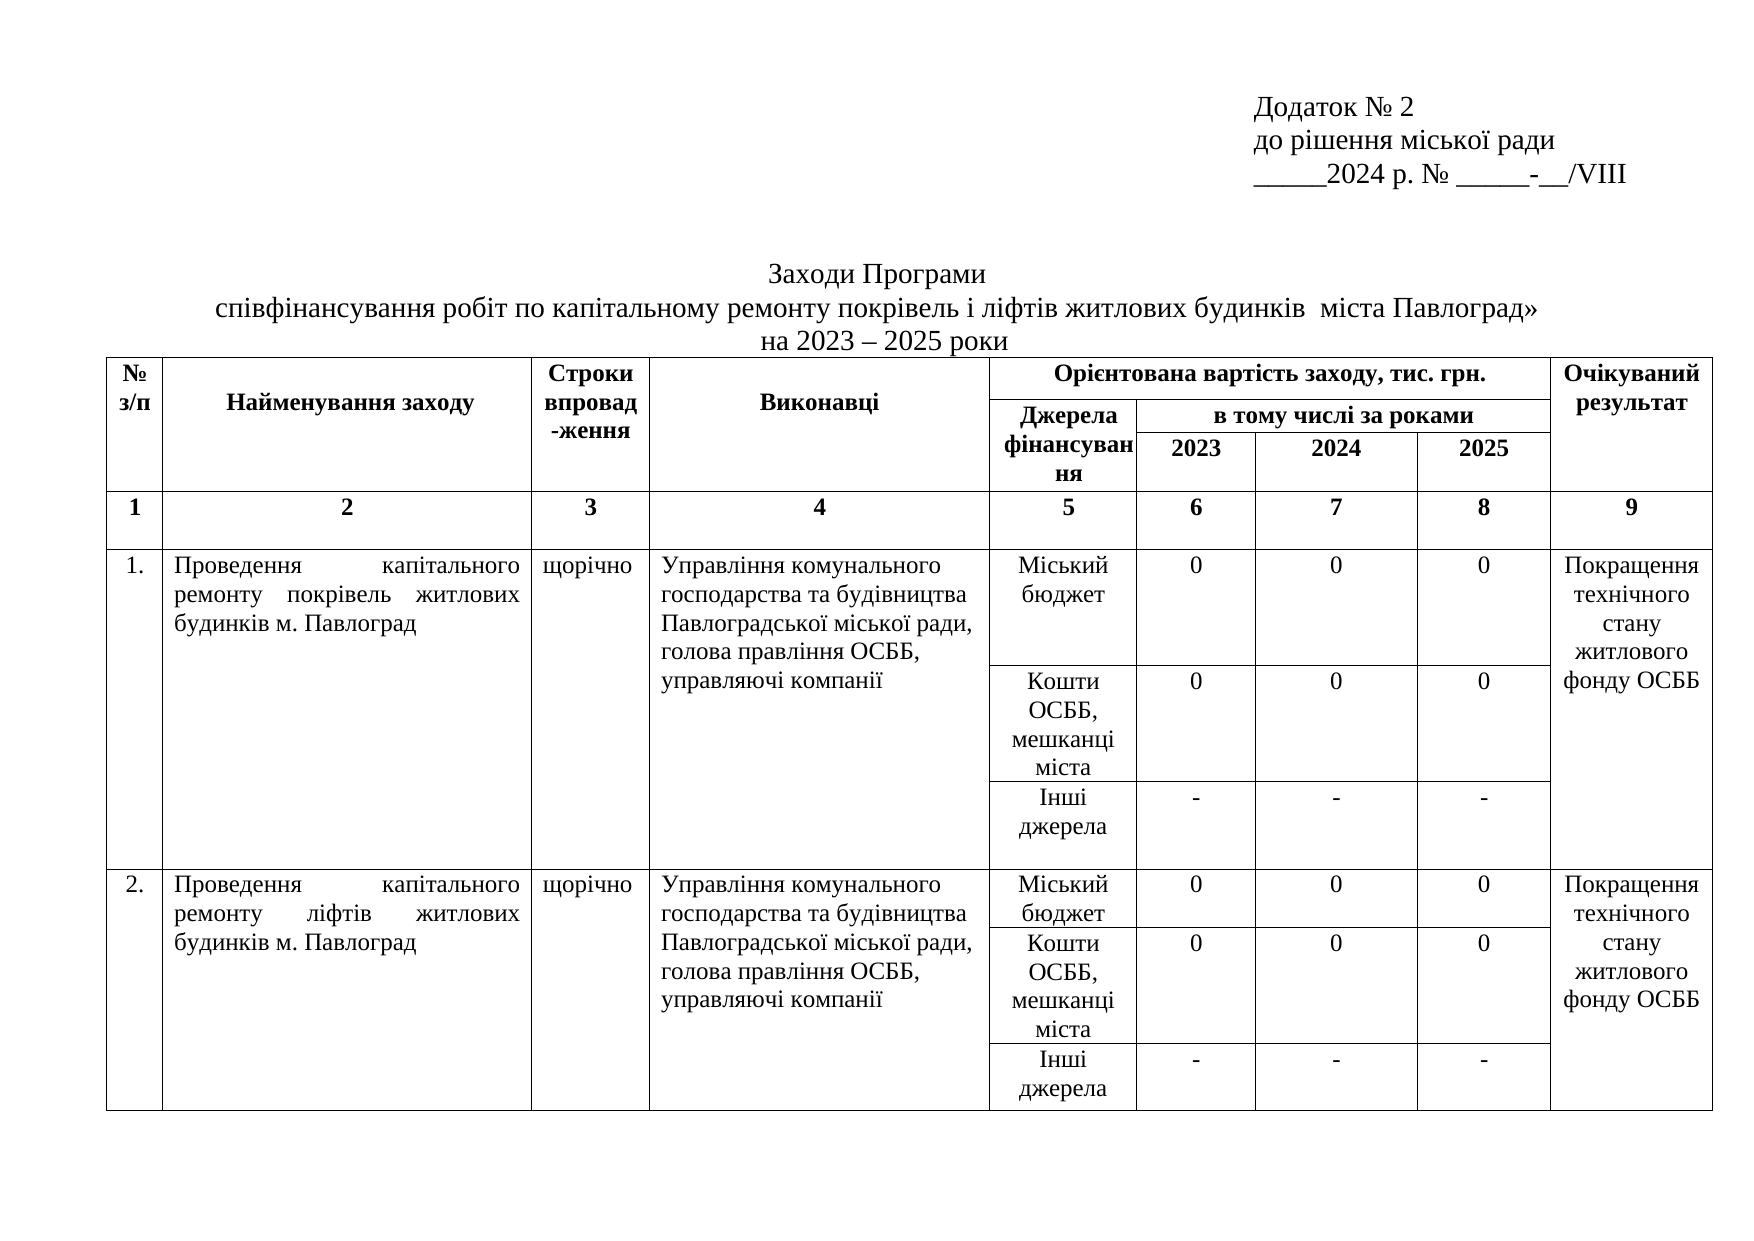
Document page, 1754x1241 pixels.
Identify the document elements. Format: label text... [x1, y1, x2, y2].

text до рішення міської ради [1188, 122, 1636, 156]
table_cell 0 [1256, 550, 1417, 665]
table_cell 0 [1137, 870, 1255, 927]
table_cell 9 [1551, 492, 1712, 549]
table_cell 0 [1256, 928, 1417, 1043]
text на 2023 – 2025 роки [118, 323, 1636, 357]
table_cell 0 [1137, 928, 1255, 1043]
table_cell 5 [990, 492, 1136, 549]
table_cell 1. [107, 550, 162, 868]
table_cell Покращення технічного стану житлового фонду ОСББ [1551, 870, 1712, 1110]
table_cell Покращення технічного стану житлового фонду ОСББ [1551, 550, 1712, 868]
table_cell 2025 [1418, 433, 1550, 491]
table_cell щорічно [532, 550, 649, 868]
table_cell Проведення капітального ремонту ліфтів житлових будинків м. Павлоград [163, 870, 531, 1110]
table_cell Проведення капітального ремонту покрівель житлових будинків м. Павлоград [163, 550, 531, 868]
table_cell 3 [532, 492, 649, 549]
table_cell Міський бюджет [990, 550, 1136, 665]
table_cell 2. [107, 870, 162, 1110]
text Заходи Програми [118, 256, 1636, 290]
table_cell - [1256, 1044, 1417, 1110]
table_cell 0 [1256, 870, 1417, 927]
table_cell - [1418, 1044, 1550, 1110]
table_cell 0 [1418, 666, 1550, 781]
table_cell 2 [163, 492, 531, 549]
table_cell Міський бюджет [990, 870, 1136, 927]
table_cell Інші джерела [990, 782, 1136, 868]
table_header Очікуваний результат [1551, 358, 1712, 491]
text _____2024 р. № _____-__/VIII [1188, 156, 1636, 189]
table_cell 8 [1418, 492, 1550, 549]
table_cell 0 [1137, 666, 1255, 781]
table_cell 6 [1137, 492, 1255, 549]
table_cell - [1256, 782, 1417, 868]
table_cell Кошти ОСББ, мешканці міста [990, 928, 1136, 1043]
table_cell Інші джерела [990, 1044, 1136, 1110]
table_cell 0 [1256, 666, 1417, 781]
table_cell Джерела фінансування [990, 400, 1136, 491]
table_cell - [1137, 782, 1255, 868]
table_cell 7 [1256, 492, 1417, 549]
table_cell 1 [107, 492, 162, 549]
table_cell 0 [1418, 550, 1550, 665]
text Додаток № 2 [1224, 89, 1636, 122]
table_header Найменування заходу [163, 358, 531, 491]
table_cell 4 [650, 492, 989, 549]
table_cell - [1137, 1044, 1255, 1110]
table_cell - [1418, 782, 1550, 868]
table_cell 0 [1137, 550, 1255, 665]
table_cell в тому числі за роками [1137, 400, 1550, 432]
subtitle співфінансування робіт по капітальному ремонту покрівель і ліфтів житлових будинків міста Павлоград» [118, 290, 1636, 323]
table_header № з/п [107, 358, 162, 491]
table_cell Кошти ОСББ, мешканці міста [990, 666, 1136, 781]
table_header Виконавці [650, 358, 989, 491]
table_cell 2024 [1256, 433, 1417, 491]
table_cell Управління комунального господарства та будівництва Павлоградської міської ради, голова правління ОСББ, управляючі компанії [650, 870, 989, 1110]
table_header Орієнтована вартість заходу, тис. грн. [990, 358, 1550, 399]
table_header Строки впровад-ження [532, 358, 649, 491]
table_cell щорічно [532, 870, 649, 1110]
table_cell Управління комунального господарства та будівництва Павлоградської міської ради, голова правління ОСББ, управляючі компанії [650, 550, 989, 868]
table_cell 0 [1418, 870, 1550, 927]
table_cell 2023 [1137, 433, 1255, 491]
table_cell 0 [1418, 928, 1550, 1043]
